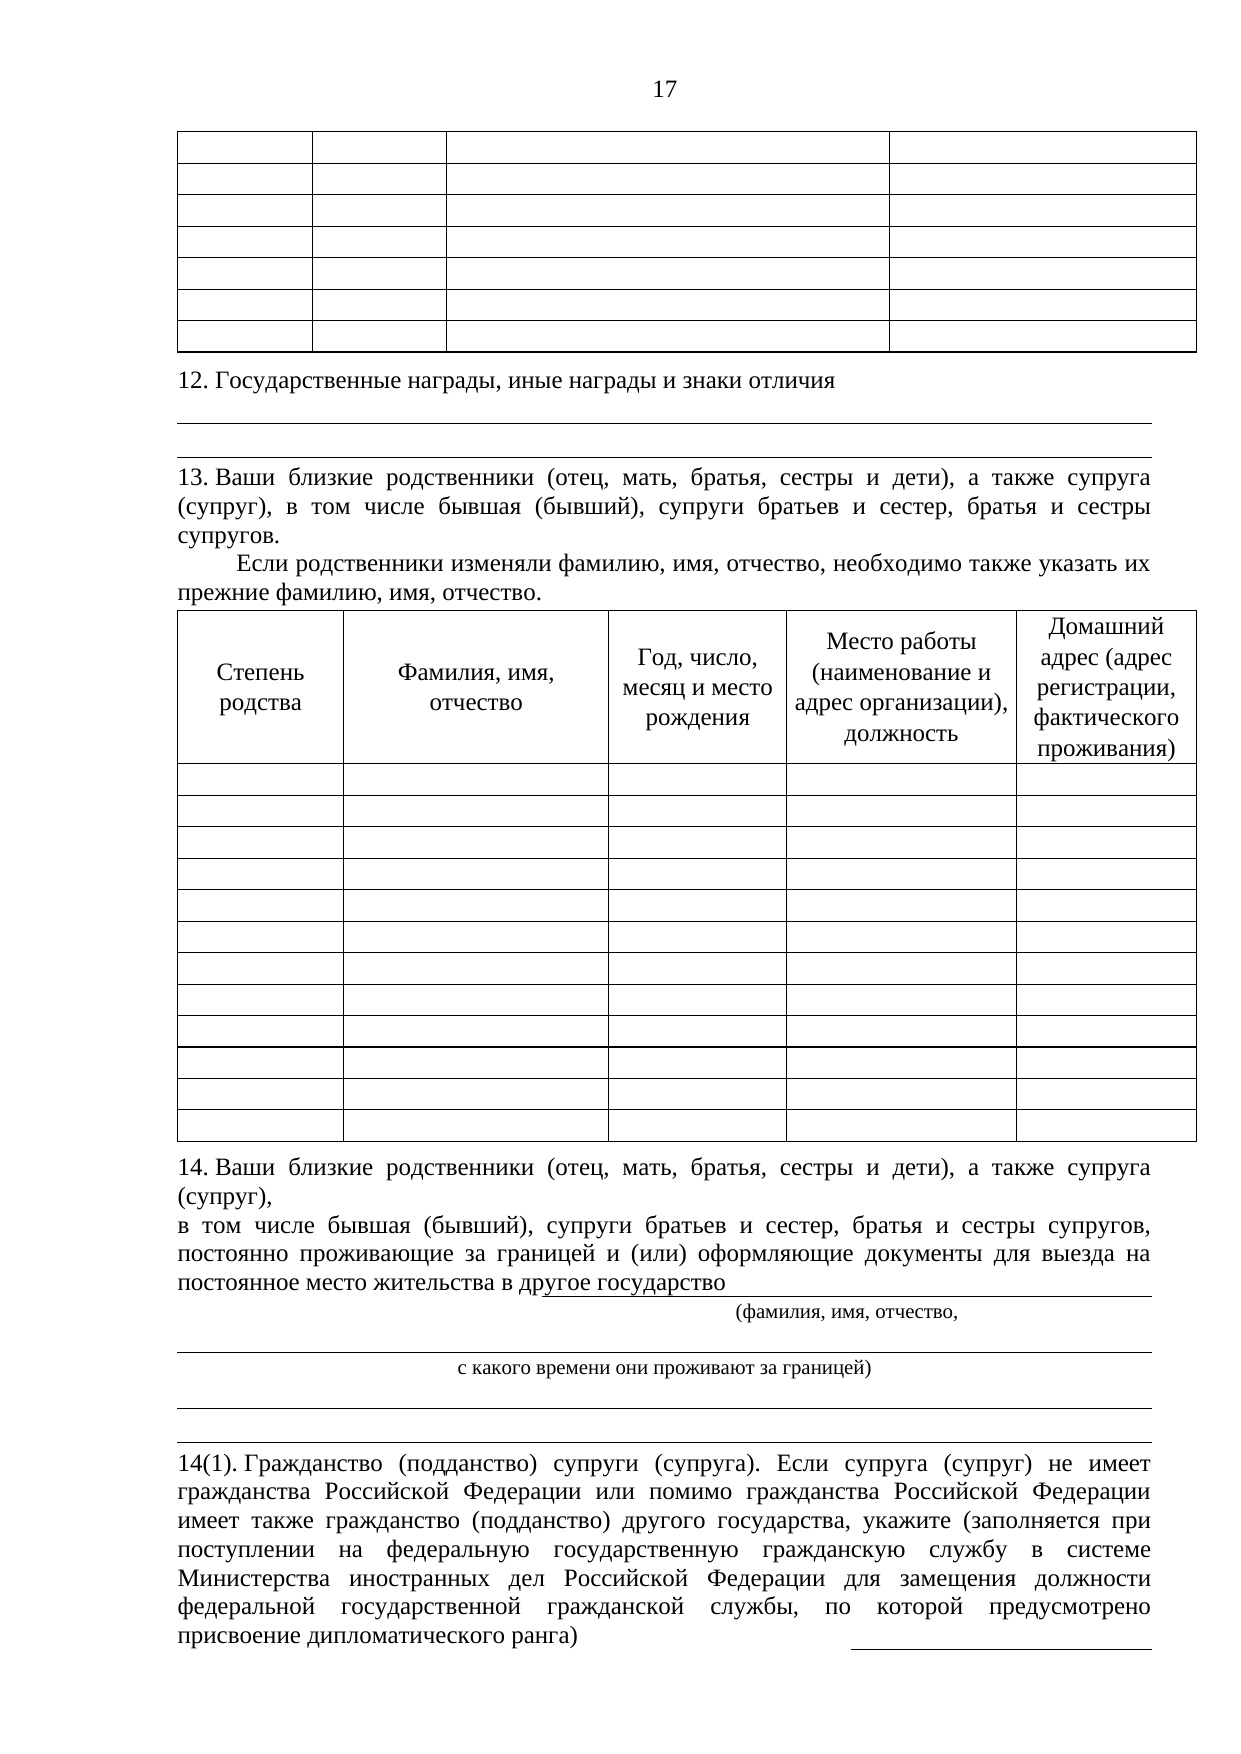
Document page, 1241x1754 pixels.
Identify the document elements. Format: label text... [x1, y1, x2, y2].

table_cell [344, 1079, 608, 1109]
table_cell [178, 1110, 343, 1141]
table_cell [344, 985, 608, 1015]
table_cell [1017, 985, 1196, 1015]
table_cell [787, 859, 1016, 889]
table_cell [344, 859, 608, 889]
table_cell [178, 1079, 343, 1109]
table_cell [787, 985, 1016, 1015]
table_cell [1017, 1048, 1196, 1078]
table_cell [178, 953, 343, 983]
table_cell [178, 227, 312, 257]
table_cell [344, 827, 608, 858]
table_cell [609, 827, 786, 858]
table_cell [178, 195, 312, 226]
table_cell [178, 164, 312, 194]
table_cell [787, 922, 1016, 952]
table_cell [890, 195, 1196, 226]
text (фамилия, имя, отчество, [542, 1297, 1152, 1323]
table_cell [609, 890, 786, 921]
table_cell [890, 321, 1196, 351]
table_cell [609, 796, 786, 826]
table_cell [1017, 1079, 1196, 1109]
table_cell [1017, 796, 1196, 826]
table_cell [787, 1048, 1016, 1078]
table_cell [1017, 827, 1196, 858]
table_cell [344, 1048, 608, 1078]
table_cell [447, 227, 889, 257]
table_cell [1017, 953, 1196, 983]
table_cell [344, 922, 608, 952]
text Если родственники изменяли фамилию, имя, отчество, необходимо также указать их прежние фамилию, имя, отчество. [177, 548, 1152, 606]
text с какого времени они проживают за границей) [177, 1353, 1152, 1379]
table_cell [178, 890, 343, 921]
table_cell [178, 258, 312, 288]
table_cell [609, 922, 786, 952]
table_cell [178, 796, 343, 826]
table_cell [178, 1016, 343, 1046]
table_cell [447, 164, 889, 194]
table_cell [787, 764, 1016, 795]
table_cell [178, 132, 312, 163]
table_cell [1017, 922, 1196, 952]
text 14(1). Гражданство (подданство) супруги (супруга). Если супруга (супруг) не имеет гражданства Российской Федерации или помимо гражданства Российской Федерации имеет также гражданство (подданство) другого государства, укажите (заполняется при поступлении на федеральную государственную гражданскую службу в системе Министерства иностранных дел Российской Федерации для замещения должности федеральной государственной гражданской службы, по которой предусмотрено присвоение дипломатического ранга) [177, 1448, 1152, 1649]
table_cell [787, 1079, 1016, 1109]
table_cell [344, 1016, 608, 1046]
table_cell [890, 132, 1196, 163]
table_cell [313, 227, 446, 257]
table_cell [178, 922, 343, 952]
table_cell [1017, 890, 1196, 921]
table_cell [344, 890, 608, 921]
table_cell [178, 1048, 343, 1078]
table_cell [787, 796, 1016, 826]
table_cell [1017, 1110, 1196, 1141]
table_cell [178, 859, 343, 889]
table_cell [344, 953, 608, 983]
table_cell [178, 764, 343, 795]
table_cell [787, 953, 1016, 983]
table_cell [447, 321, 889, 351]
table_cell [609, 859, 786, 889]
table_cell [313, 258, 446, 288]
table_cell [344, 1110, 608, 1141]
table_cell [313, 132, 446, 163]
table_cell [447, 258, 889, 288]
table_cell [344, 796, 608, 826]
table_cell [178, 827, 343, 858]
text 14. Ваши близкие родственники (отец, мать, братья, сестры и дети), а также супруга (супруг), в том числе бывшая (бывший), супруги братьев и сестер, братья и сестры супругов, постоянно проживающие за границей и (или) оформляющие документы для выезда на постоянное место жительства в другое государство [177, 1152, 1152, 1296]
table_cell [609, 764, 786, 795]
table_header Фамилия, имя, отчество [344, 611, 608, 763]
table_cell [890, 227, 1196, 257]
table_cell [890, 258, 1196, 288]
table_cell [447, 195, 889, 226]
table_cell [1017, 859, 1196, 889]
table_cell [609, 953, 786, 983]
table_cell [178, 290, 312, 320]
table_header Домашний адрес (адрес регистрации, фактического проживания) [1017, 611, 1196, 763]
table_cell [609, 985, 786, 1015]
table_cell [787, 890, 1016, 921]
table_cell [787, 827, 1016, 858]
table_header Место работы (наименование и адрес организации), должность [787, 611, 1016, 763]
table_cell [609, 1048, 786, 1078]
table_cell [1017, 1016, 1196, 1046]
table_cell [787, 1110, 1016, 1141]
table_cell [890, 290, 1196, 320]
table_cell [344, 764, 608, 795]
text 13. Ваши близкие родственники (отец, мать, братья, сестры и дети), а также супруга (супруг), в том числе бывшая (бывший), супруги братьев и сестер, братья и сестры супругов. [177, 462, 1152, 548]
table_cell [313, 321, 446, 351]
table_header Год, число, месяц и место рождения [609, 611, 786, 763]
table_cell [609, 1016, 786, 1046]
table_cell [313, 164, 446, 194]
table_cell [178, 985, 343, 1015]
table_cell [447, 132, 889, 163]
table_cell [890, 164, 1196, 194]
table_cell [313, 290, 446, 320]
table_cell [609, 1110, 786, 1141]
text 12. Государственные награды, иные награды и знаки отличия [177, 365, 1152, 394]
table_cell [1017, 764, 1196, 795]
table_cell [178, 321, 312, 351]
table_cell [313, 195, 446, 226]
table_cell [787, 1016, 1016, 1046]
table_cell [447, 290, 889, 320]
table_cell [609, 1079, 786, 1109]
table_header Степень родства [178, 611, 343, 763]
